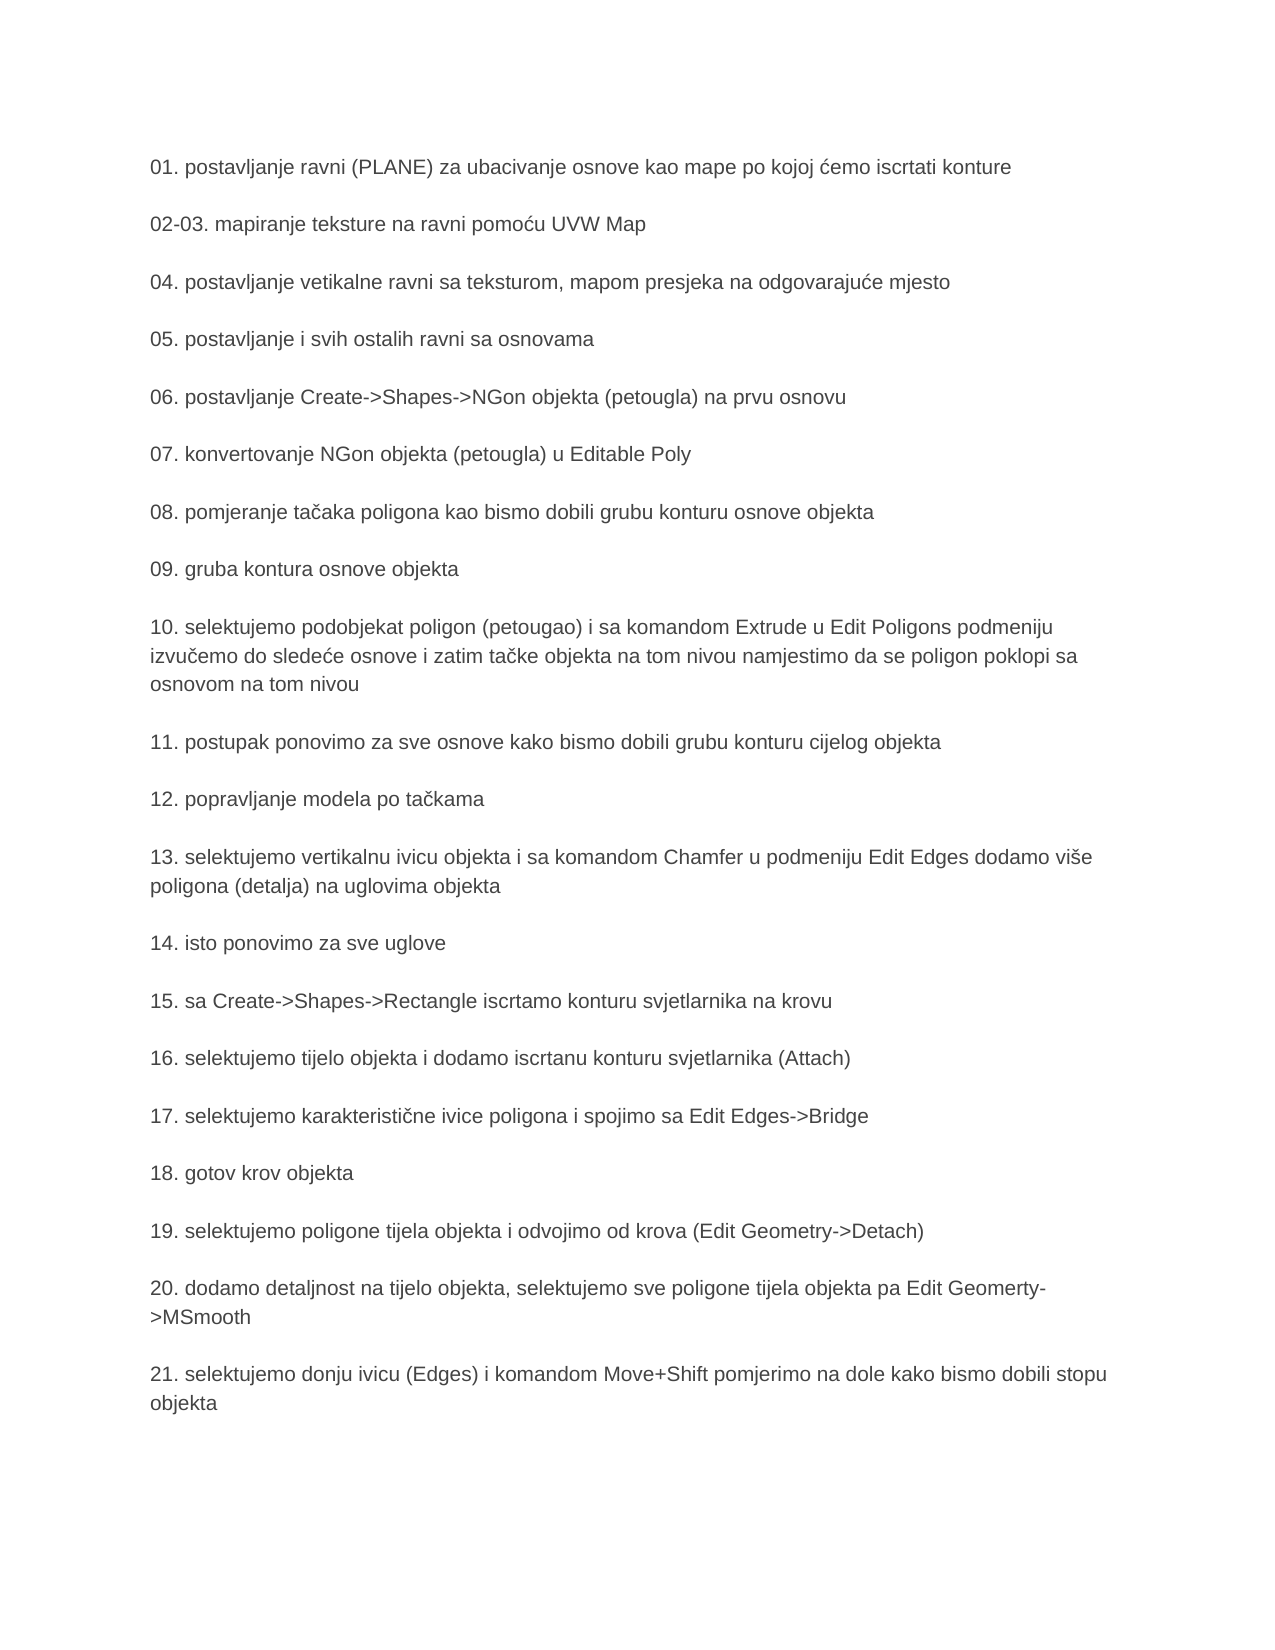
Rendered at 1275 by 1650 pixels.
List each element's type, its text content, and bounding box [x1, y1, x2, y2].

text 18. gotov krov objekta [150, 1156, 1125, 1185]
text 20. dodamo detaljnost na tijelo objekta, selektujemo sve poligone tijela objekta pa Edit Geomerty->MSmooth [150, 1271, 1125, 1329]
text 19. selektujemo poligone tijela objekta i odvojimo od krova (Edit Geometry->Detach) [150, 1214, 1125, 1242]
text 12. popravljanje modela po tačkama [150, 782, 1125, 811]
text 09. gruba kontura osnove objekta [150, 552, 1125, 581]
text 05. postavljanje i svih ostalih ravni sa osnovama [150, 322, 1125, 351]
text 11. postupak ponovimo za sve osnove kako bismo dobili grubu konturu cijelog objekta [150, 725, 1125, 754]
text 06. postavljanje Create->Shapes->NGon objekta (petougla) na prvu osnovu [150, 380, 1125, 409]
text 07. konvertovanje NGon objekta (petougla) u Editable Poly [150, 437, 1125, 466]
text 14. isto ponovimo za sve uglove [150, 926, 1125, 955]
text 04. postavljanje vetikalne ravni sa teksturom, mapom presjeka na odgovarajuće mjesto [150, 265, 1125, 294]
text 15. sa Create->Shapes->Rectangle iscrtamo konturu svjetlarnika na krovu [150, 984, 1125, 1012]
text 17. selektujemo karakteristične ivice poligona i spojimo sa Edit Edges->Bridge [150, 1099, 1125, 1127]
text 16. selektujemo tijelo objekta i dodamo iscrtanu konturu svjetlarnika (Attach) [150, 1041, 1125, 1070]
text 01. postavljanje ravni (PLANE) za ubacivanje osnove kao mape po kojoj ćemo iscrtati konture [150, 150, 1125, 179]
text 02-03. mapiranje teksture na ravni pomoću UVW Map [150, 207, 1125, 236]
text 10. selektujemo podobjekat poligon (petougao) i sa komandom Extrude u Edit Poligons podmeniju izvučemo do sledeće osnove i zatim tačke objekta na tom nivou namjestimo da se poligon poklopi sa osnovom na tom nivou [150, 610, 1125, 696]
text 13. selektujemo vertikalnu ivicu objekta i sa komandom Chamfer u podmeniju Edit Edges dodamo više poligona (detalja) na uglovima objekta [150, 840, 1125, 897]
text 08. pomjeranje tačaka poligona kao bismo dobili grubu konturu osnove objekta [150, 495, 1125, 524]
text 21. selektujemo donju ivicu (Edges) i komandom Move+Shift pomjerimo na dole kako bismo dobili stopu objekta [150, 1357, 1125, 1415]
